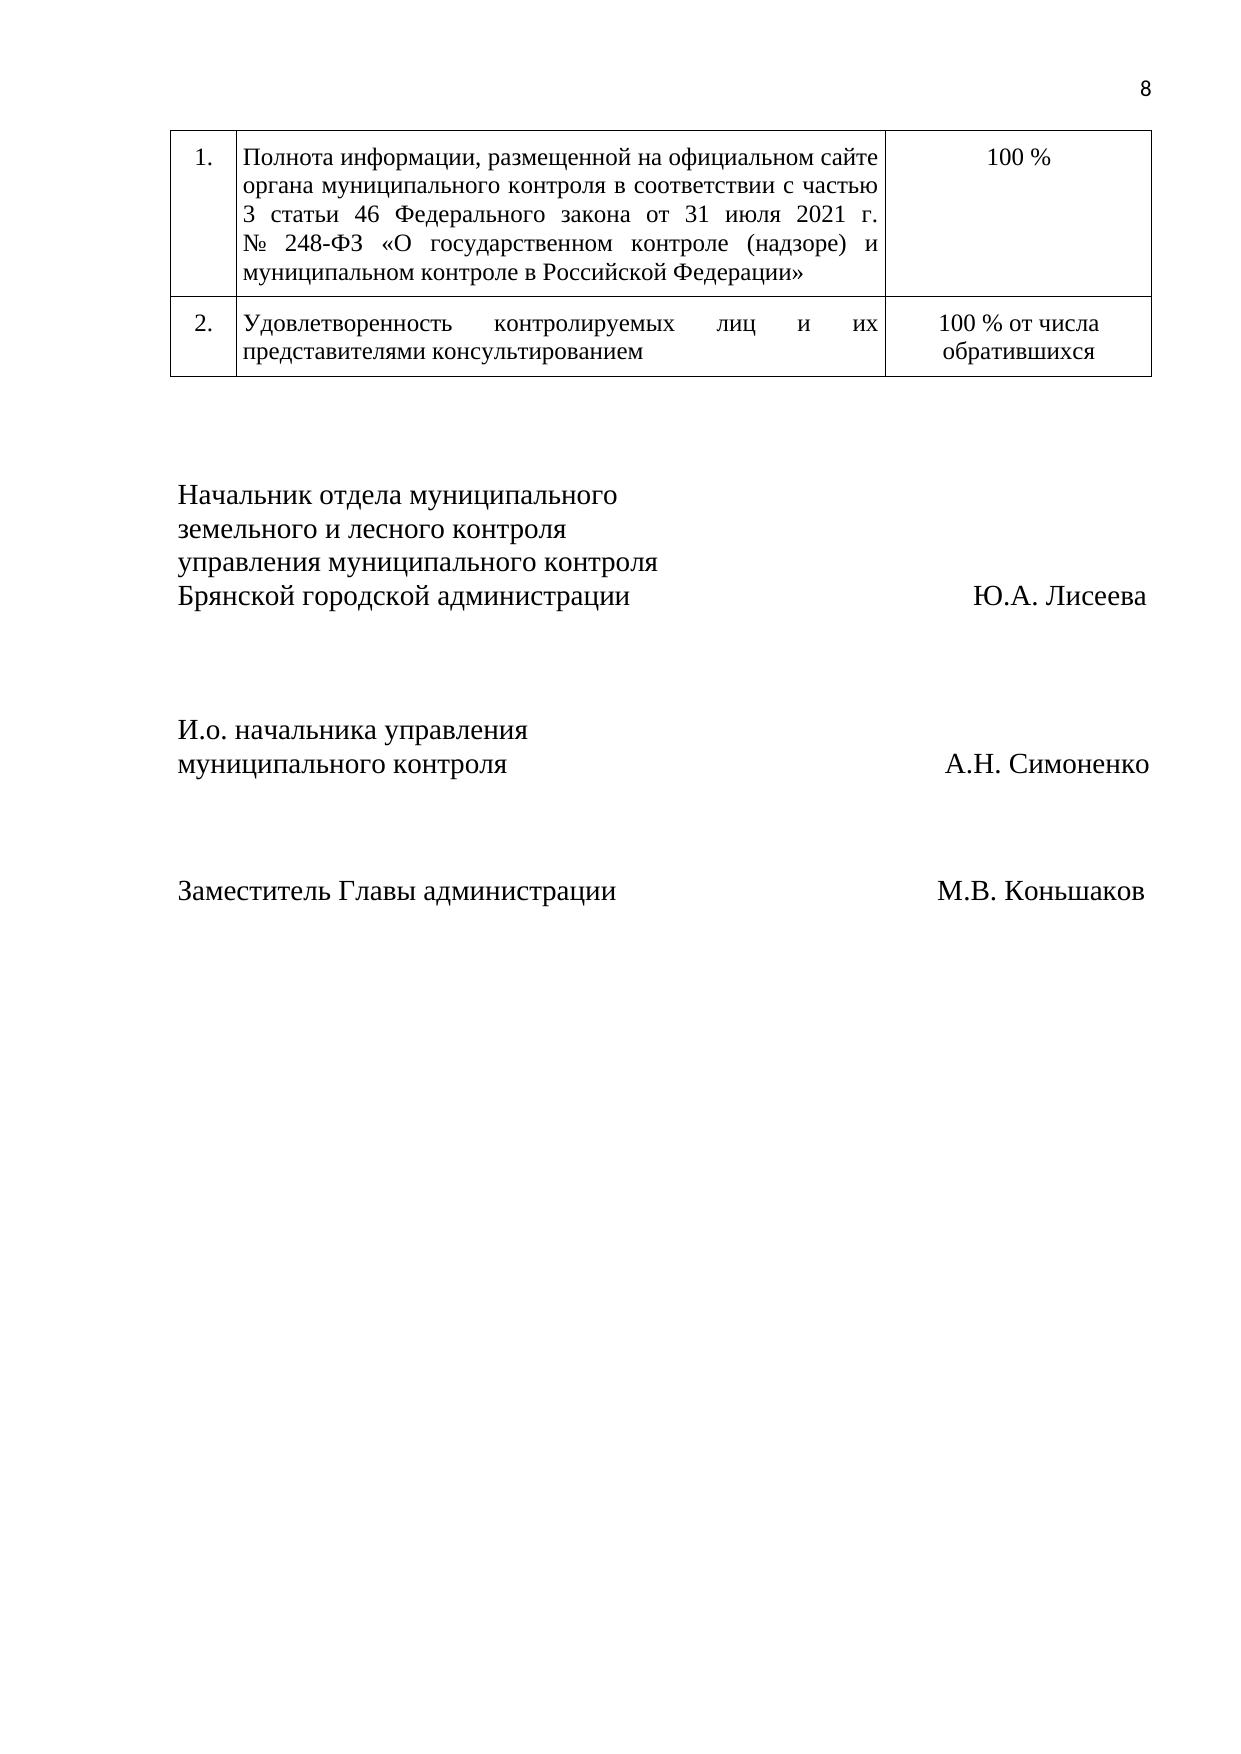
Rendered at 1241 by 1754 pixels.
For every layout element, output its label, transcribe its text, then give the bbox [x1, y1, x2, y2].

text Заместитель Главы администрации М.В. Коньшаков [177, 880, 1152, 905]
text Начальник отдела муниципального [177, 477, 1152, 511]
table_cell 100 % [886, 131, 1151, 296]
text земельного и лесного контроля [177, 511, 1152, 544]
text муниципального контроля А.Н. Симоненко [177, 746, 1152, 779]
text управления муниципального контроля [177, 544, 1152, 578]
table_cell 1. [171, 131, 236, 296]
text И.о. начальника управления [177, 712, 1152, 746]
table_cell Полнота информации, размещенной на официальном сайте органа муниципального контроля в соответствии с частью 3 статьи 46 Федерального закона от 31 июля 2021 г. № 248-ФЗ «О государственном контроле (надзоре) и муниципальном контроле в Российской Федерации» [237, 131, 885, 296]
table_cell Удовлетворенность контролируемых лиц и их представителями консультированием [237, 297, 885, 376]
table_cell 2. [171, 297, 236, 376]
table_cell 100 % от числа обратившихся [886, 297, 1151, 376]
text Брянской городской администрации Ю.А. Лисеева [177, 578, 1152, 612]
